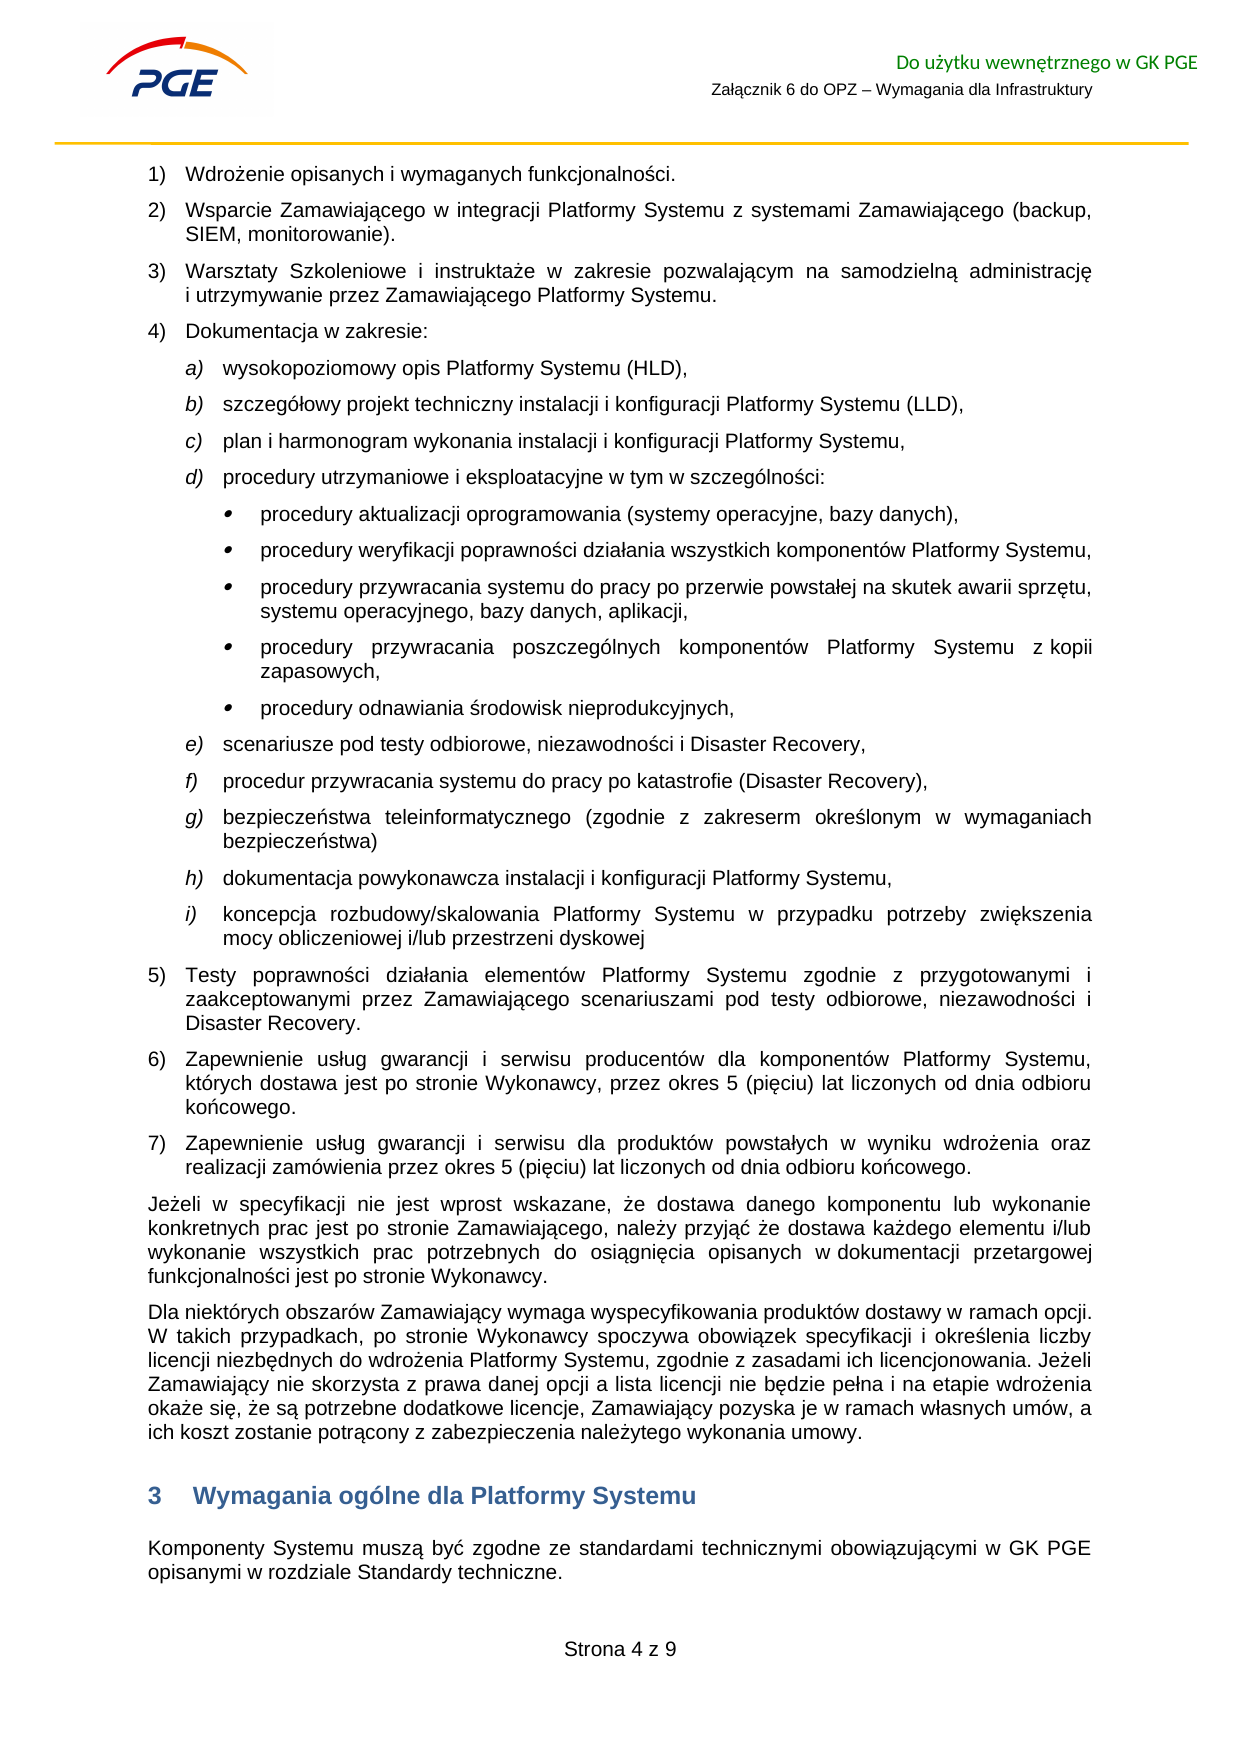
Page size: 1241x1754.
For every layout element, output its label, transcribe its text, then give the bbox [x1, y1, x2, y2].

list Dokumentacja w zakresie: [148, 319, 1093, 343]
list Zapewnienie usług gwarancji i serwisu producentów dla komponentów Platformy Systemu, których dostawa jest po stronie Wykonawcy, przez okres 5 (pięciu) lat liczonych od dnia odbioru końcowego. [148, 1047, 1093, 1119]
list Wsparcie Zamawiającego w integracji Platformy Systemu z systemami Zamawiającego (backup, SIEM, monitorowanie). [148, 198, 1093, 246]
list Warsztaty Szkoleniowe i instruktaże w zakresie pozwalającym na samodzielną administrację i utrzymywanie przez Zamawiającego Platformy Systemu. [148, 259, 1093, 307]
list procedury przywracania poszczególnych komponentów Platformy Systemu z kopii zapasowych, [223, 635, 1093, 683]
list procedury przywracania systemu do pracy po przerwie powstałej na skutek awarii sprzętu, systemu operacyjnego, bazy danych, aplikacji, [223, 574, 1093, 623]
list procedur przywracania systemu do pracy po katastrofie (Disaster Recovery), [185, 769, 1093, 793]
list procedury odnawiania środowisk nieprodukcyjnych, [223, 696, 1093, 720]
subtitle Wymagania ogólne dla Platformy Systemu [148, 1481, 1093, 1510]
list Testy poprawności działania elementów Platformy Systemu zgodnie z przygotowanymi i zaakceptowanymi przez Zamawiającego scenariuszami pod testy odbiorowe, niezawodności i Disaster Recovery. [148, 962, 1093, 1034]
list procedury utrzymaniowe i eksploatacyjne w tym w szczególności: [185, 465, 1093, 489]
list szczegółowy projekt techniczny instalacji i konfiguracji Platformy Systemu (LLD), [185, 392, 1093, 416]
list Zapewnienie usług gwarancji i serwisu dla produktów powstałych w wyniku wdrożenia oraz realizacji zamówienia przez okres 5 (pięciu) lat liczonych od dnia odbioru końcowego. [148, 1131, 1093, 1179]
list koncepcja rozbudowy/skalowania Platformy Systemu w przypadku potrzeby zwiększenia mocy obliczeniowej i/lub przestrzeni dyskowej [185, 902, 1093, 950]
list procedury aktualizacji oprogramowania (systemy operacyjne, bazy danych), [223, 501, 1093, 526]
list procedury weryfikacji poprawności działania wszystkich komponentów Platformy Systemu, [223, 538, 1093, 562]
list scenariusze pod testy odbiorowe, niezawodności i Disaster Recovery, [185, 732, 1093, 756]
list wysokopoziomowy opis Platformy Systemu (HLD), [185, 356, 1093, 379]
text Komponenty Systemu muszą być zgodne ze standardami technicznymi obowiązującymi w GK PGE opisanymi w rozdziale Standardy techniczne. [148, 1536, 1093, 1584]
text Jeżeli w specyfikacji nie jest wprost wskazane, że dostawa danego komponentu lub wykonanie konkretnych prac jest po stronie Zamawiającego, należy przyjąć że dostawa każdego elementu i/lub wykonanie wszystkich prac potrzebnych do osiągnięcia opisanych w dokumentacji przetargowej funkcjonalności jest po stronie Wykonawcy. [148, 1192, 1093, 1287]
list dokumentacja powykonawcza instalacji i konfiguracji Platformy Systemu, [185, 866, 1093, 889]
picture [80, 22, 274, 117]
list bezpieczeństwa teleinformatycznego (zgodnie z zakreserm określonym w wymaganiach bezpieczeństwa) [185, 805, 1093, 853]
text Dla niektórych obszarów Zamawiający wymaga wyspecyfikowania produktów dostawy w ramach opcji. W takich przypadkach, po stronie Wykonawcy spoczywa obowiązek specyfikacji i określenia liczby licencji niezbędnych do wdrożenia Platformy Systemu, zgodnie z zasadami ich licencjonowania. Jeżeli Zamawiający nie skorzysta z prawa danej opcji a lista licencji nie będzie pełna i na etapie wdrożenia okaże się, że są potrzebne dodatkowe licencje, Zamawiający pozyska je w ramach własnych umów, a ich koszt zostanie potrącony z zabezpieczenia należytego wykonania umowy. [148, 1300, 1093, 1444]
list plan i harmonogram wykonania instalacji i konfiguracji Platformy Systemu, [185, 428, 1093, 452]
list Wdrożenie opisanych i wymaganych funkcjonalności. [148, 162, 1093, 186]
